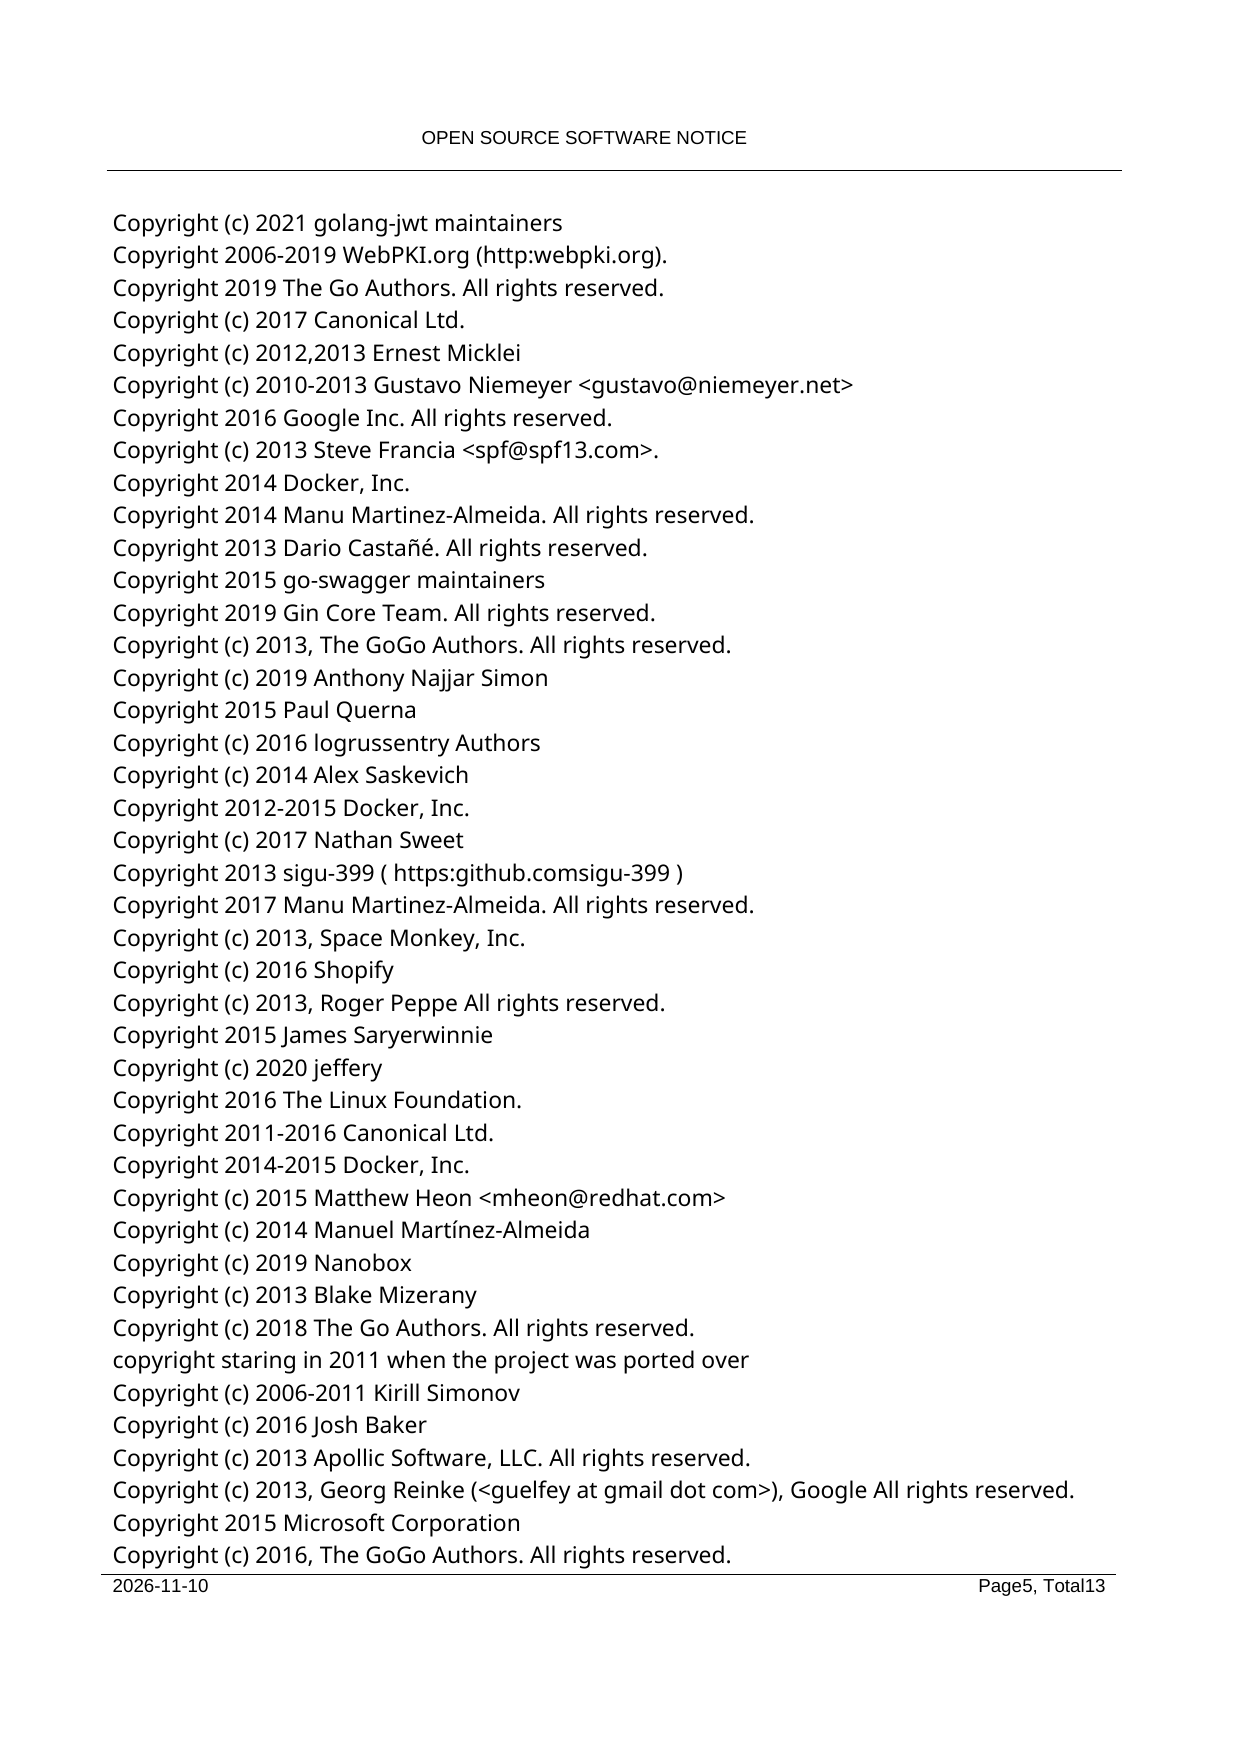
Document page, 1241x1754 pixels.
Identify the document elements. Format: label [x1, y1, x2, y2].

text [112, 206, 1128, 1571]
